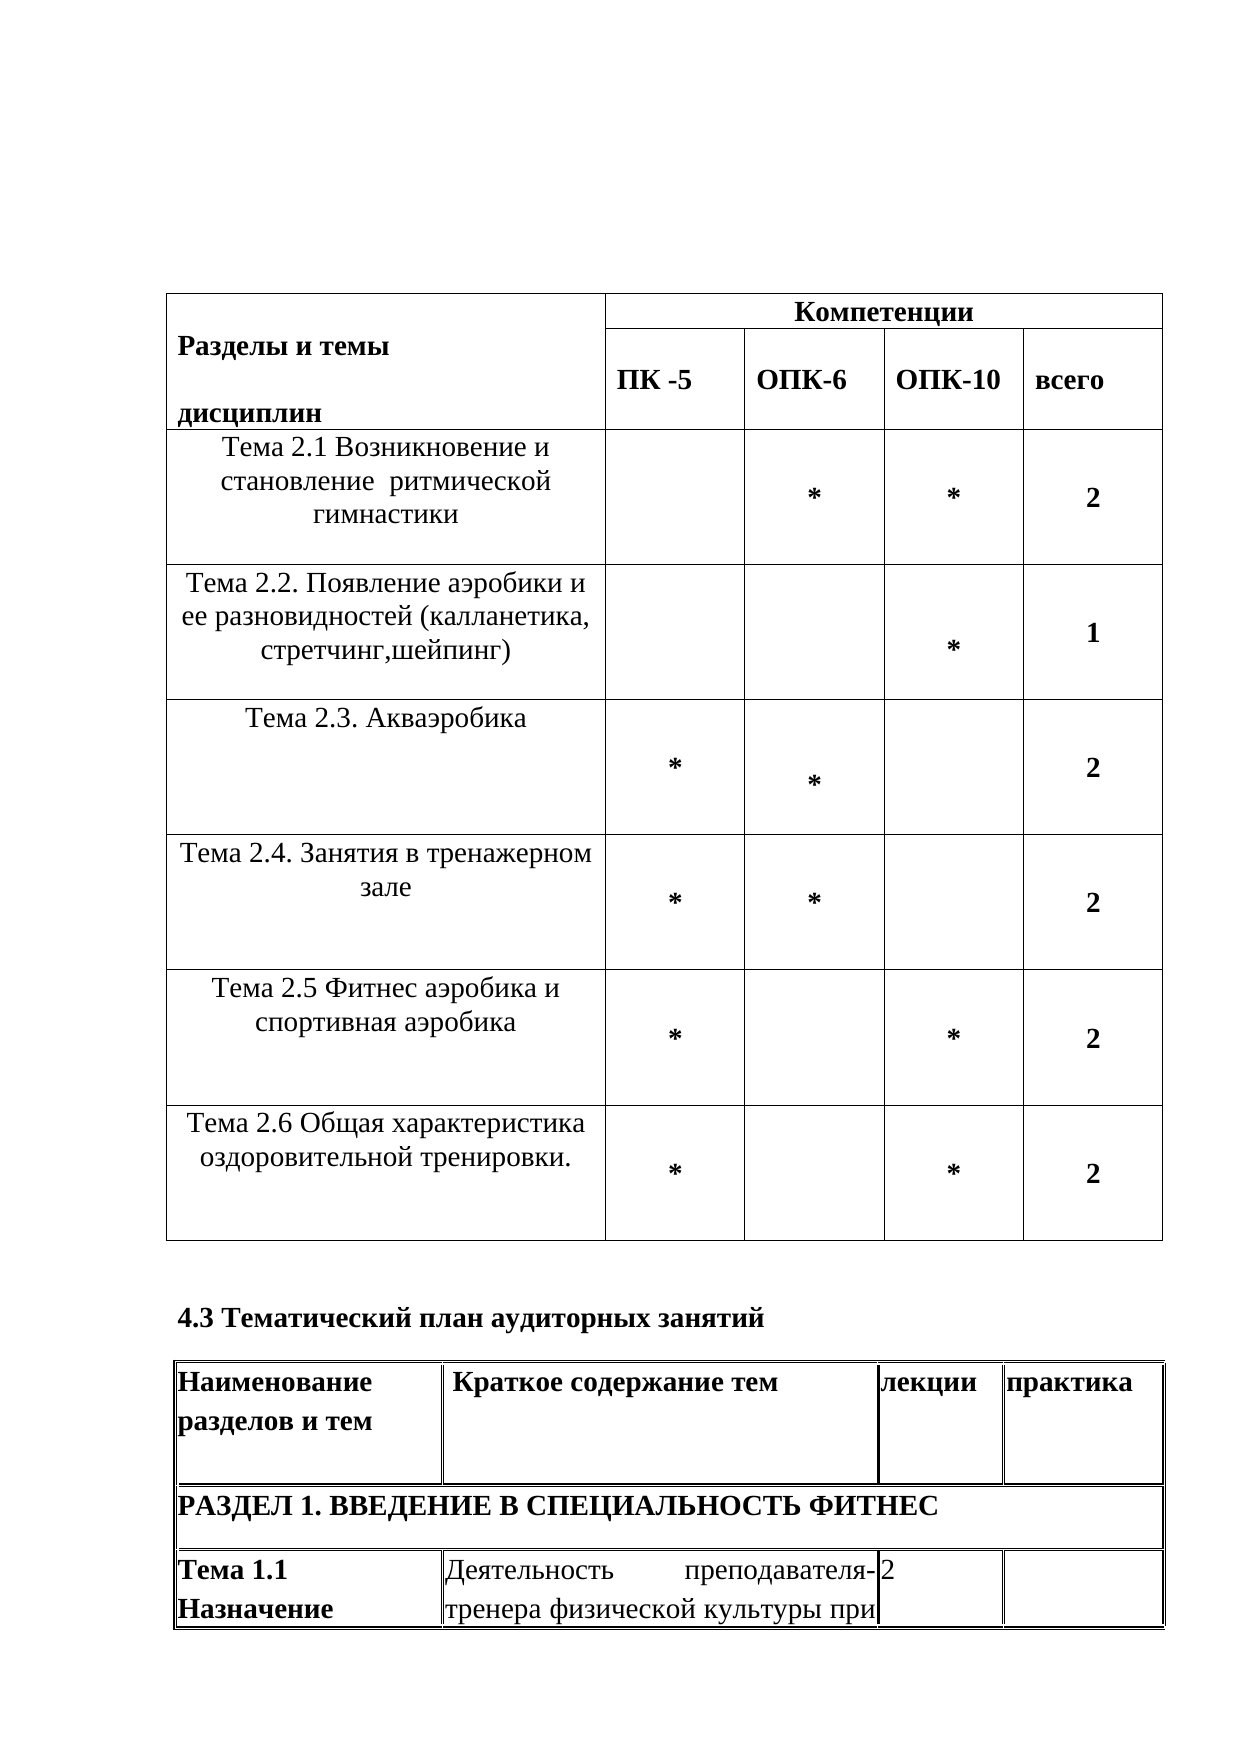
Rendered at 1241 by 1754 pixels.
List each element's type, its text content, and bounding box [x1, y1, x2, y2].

table_cell * [885, 565, 1023, 699]
table_header лекции [878, 1363, 1004, 1483]
table_header Компетенции [606, 294, 1162, 328]
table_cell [175, 1548, 443, 1626]
table_cell ОПК-6 [745, 329, 884, 428]
table_cell [606, 565, 744, 699]
table_cell * [885, 430, 1023, 564]
table_cell Тема 2.1 Возникновение и становление ритмической гимнастики [167, 430, 605, 564]
table_header Краткое содержание тем [443, 1361, 878, 1483]
table_cell РАЗДЕЛ 1. ВВЕДЕНИЕ В СПЕЦИАЛЬНОСТЬ ФИТНЕС [177, 1483, 1163, 1548]
table_header практика [1004, 1363, 1164, 1483]
table_cell 1 [1024, 565, 1162, 699]
table_cell * [606, 835, 744, 969]
table_cell всего [1024, 329, 1162, 428]
table_cell 2 [878, 1551, 1004, 1626]
table_cell Тема 2.6 Общая характеристика оздоровительной тренировки. [167, 1106, 605, 1240]
table_cell * [606, 970, 744, 1104]
table_cell * [745, 430, 884, 564]
text 4.3 Тематический план аудиторных занятий [177, 1300, 1152, 1334]
table_cell * [606, 1106, 744, 1240]
table_cell 2 [1024, 970, 1162, 1104]
table_cell 2 [1024, 430, 1162, 564]
table_cell [745, 970, 884, 1104]
table_cell [745, 1106, 884, 1240]
table_cell * [745, 835, 884, 969]
table_cell Тема 2.5 Фитнес аэробика и спортивная аэробика [167, 970, 605, 1104]
table_cell [885, 835, 1023, 969]
table_cell * [745, 700, 884, 834]
table_cell ОПК-10 [885, 329, 1023, 428]
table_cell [443, 1551, 878, 1626]
table_cell [745, 565, 884, 699]
table_cell [1004, 1551, 1164, 1626]
table_cell ПК -5 [606, 329, 744, 428]
table_cell [606, 430, 744, 564]
table_cell [885, 700, 1023, 834]
table_cell Тема 2.4. Занятия в тренажерном зале [167, 835, 605, 969]
table_cell * [885, 1106, 1023, 1240]
table_cell * [885, 970, 1023, 1104]
table_header Разделы и темы дисциплин [167, 294, 605, 428]
table_cell * [606, 700, 744, 834]
table_cell Тема 2.3. Акваэробика [167, 700, 605, 834]
table_cell 2 [1024, 1106, 1162, 1240]
table_cell 2 [1024, 835, 1162, 969]
table_cell Тема 2.2. Появление аэробики и ее разновидностей (калланетика, стретчинг,шейпинг) [167, 565, 605, 699]
table_header Наименование разделов и тем [177, 1363, 443, 1483]
table_cell 2 [1024, 700, 1162, 834]
